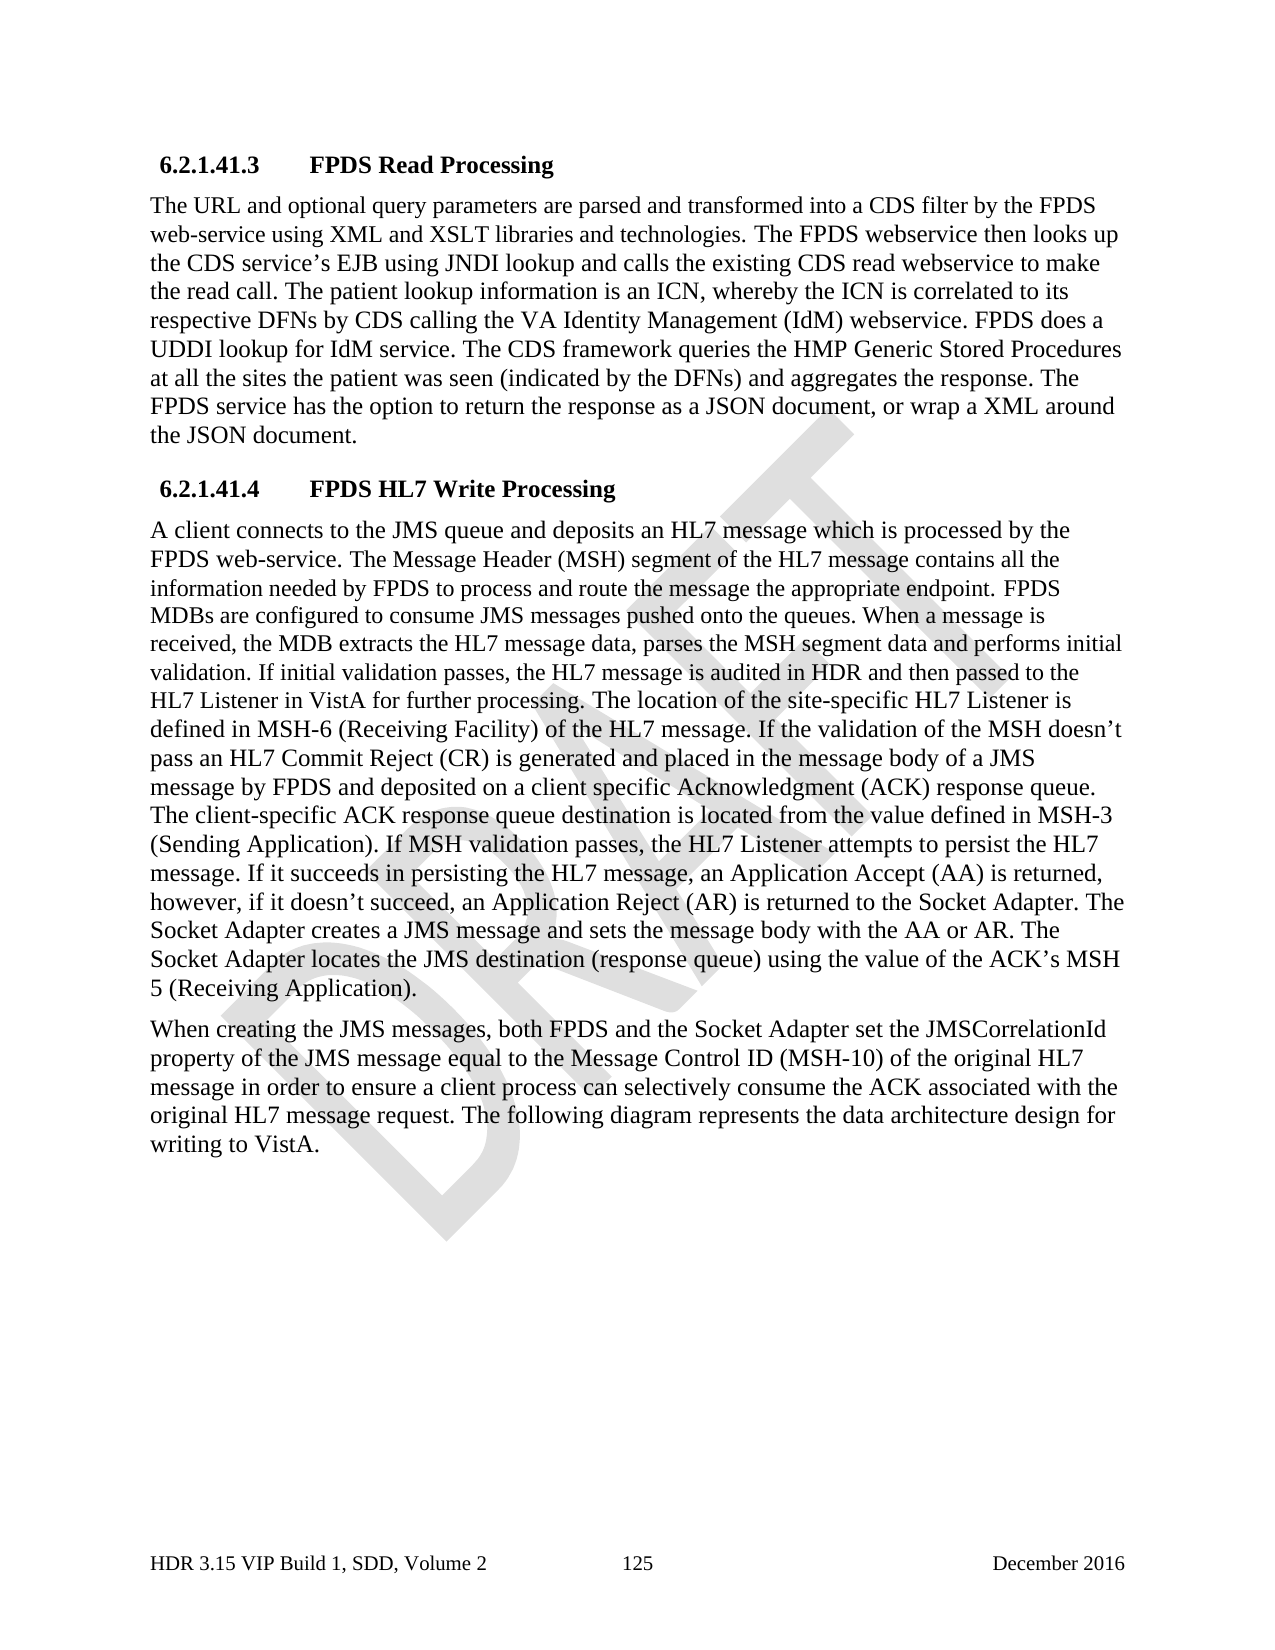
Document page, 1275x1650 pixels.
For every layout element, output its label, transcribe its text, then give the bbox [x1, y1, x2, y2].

text When creating the JMS messages, both FPDS and the Socket Adapter set the JMSCorrelationId property of the JMS message equal to the Message Control ID (MSH-10) of the original HL7 message in order to ensure a client process can selectively consume the ACK associated with the original HL7 message request. The following diagram represents the data architecture design for writing to VistA. [150, 1014, 1125, 1158]
text The URL and optional query parameters are parsed and transformed into a CDS filter by the FPDS web-service using XML and XSLT libraries and technologies. The FPDS webservice then looks up the CDS service’s EJB using JNDI lookup and calls the existing CDS read webservice to make the read call. The patient lookup information is an ICN, whereby the ICN is correlated to its respective DFNs by CDS calling the VA Identity Management (IdM) webservice. FPDS does a UDDI lookup for IdM service. The CDS framework queries the HMP Generic Stored Procedures at all the sites the patient was seen (indicated by the DFNs) and aggregates the response. The FPDS service has the option to return the response as a JSON document, or wrap a XML around the JSON document. [150, 191, 1125, 449]
subtitle FPDS Read Processing [159, 150, 1125, 179]
subtitle FPDS HL7 Write Processing [159, 474, 1125, 503]
text A client connects to the JMS queue and deposits an HL7 message which is processed by the FPDS web-service. The Message Header (MSH) segment of the HL7 message contains all the information needed by FPDS to process and route the message the appropriate endpoint. FPDS MDBs are configured to consume JMS messages pushed onto the queues. When a message is received, the MDB extracts the HL7 message data, parses the MSH segment data and performs initial validation. If initial validation passes, the HL7 message is audited in HDR and then passed to the HL7 Listener in VistA for further processing. The location of the site-specific HL7 Listener is defined in MSH-6 (Receiving Facility) of the HL7 message. If the validation of the MSH doesn’t pass an HL7 Commit Reject (CR) is generated and placed in the message body of a JMS message by FPDS and deposited on a client specific Acknowledgment (ACK) response queue. The client-specific ACK response queue destination is located from the value defined in MSH-3 (Sending Application). If MSH validation passes, the HL7 Listener attempts to persist the HL7 message. If it succeeds in persisting the HL7 message, an Application Accept (AA) is returned, however, if it doesn’t succeed, an Application Reject (AR) is returned to the Socket Adapter. The Socket Adapter creates a JMS message and sets the message body with the AA or AR. The Socket Adapter locates the JMS destination (response queue) using the value of the ACK’s MSH 5 (Receiving Application). [150, 515, 1125, 1002]
